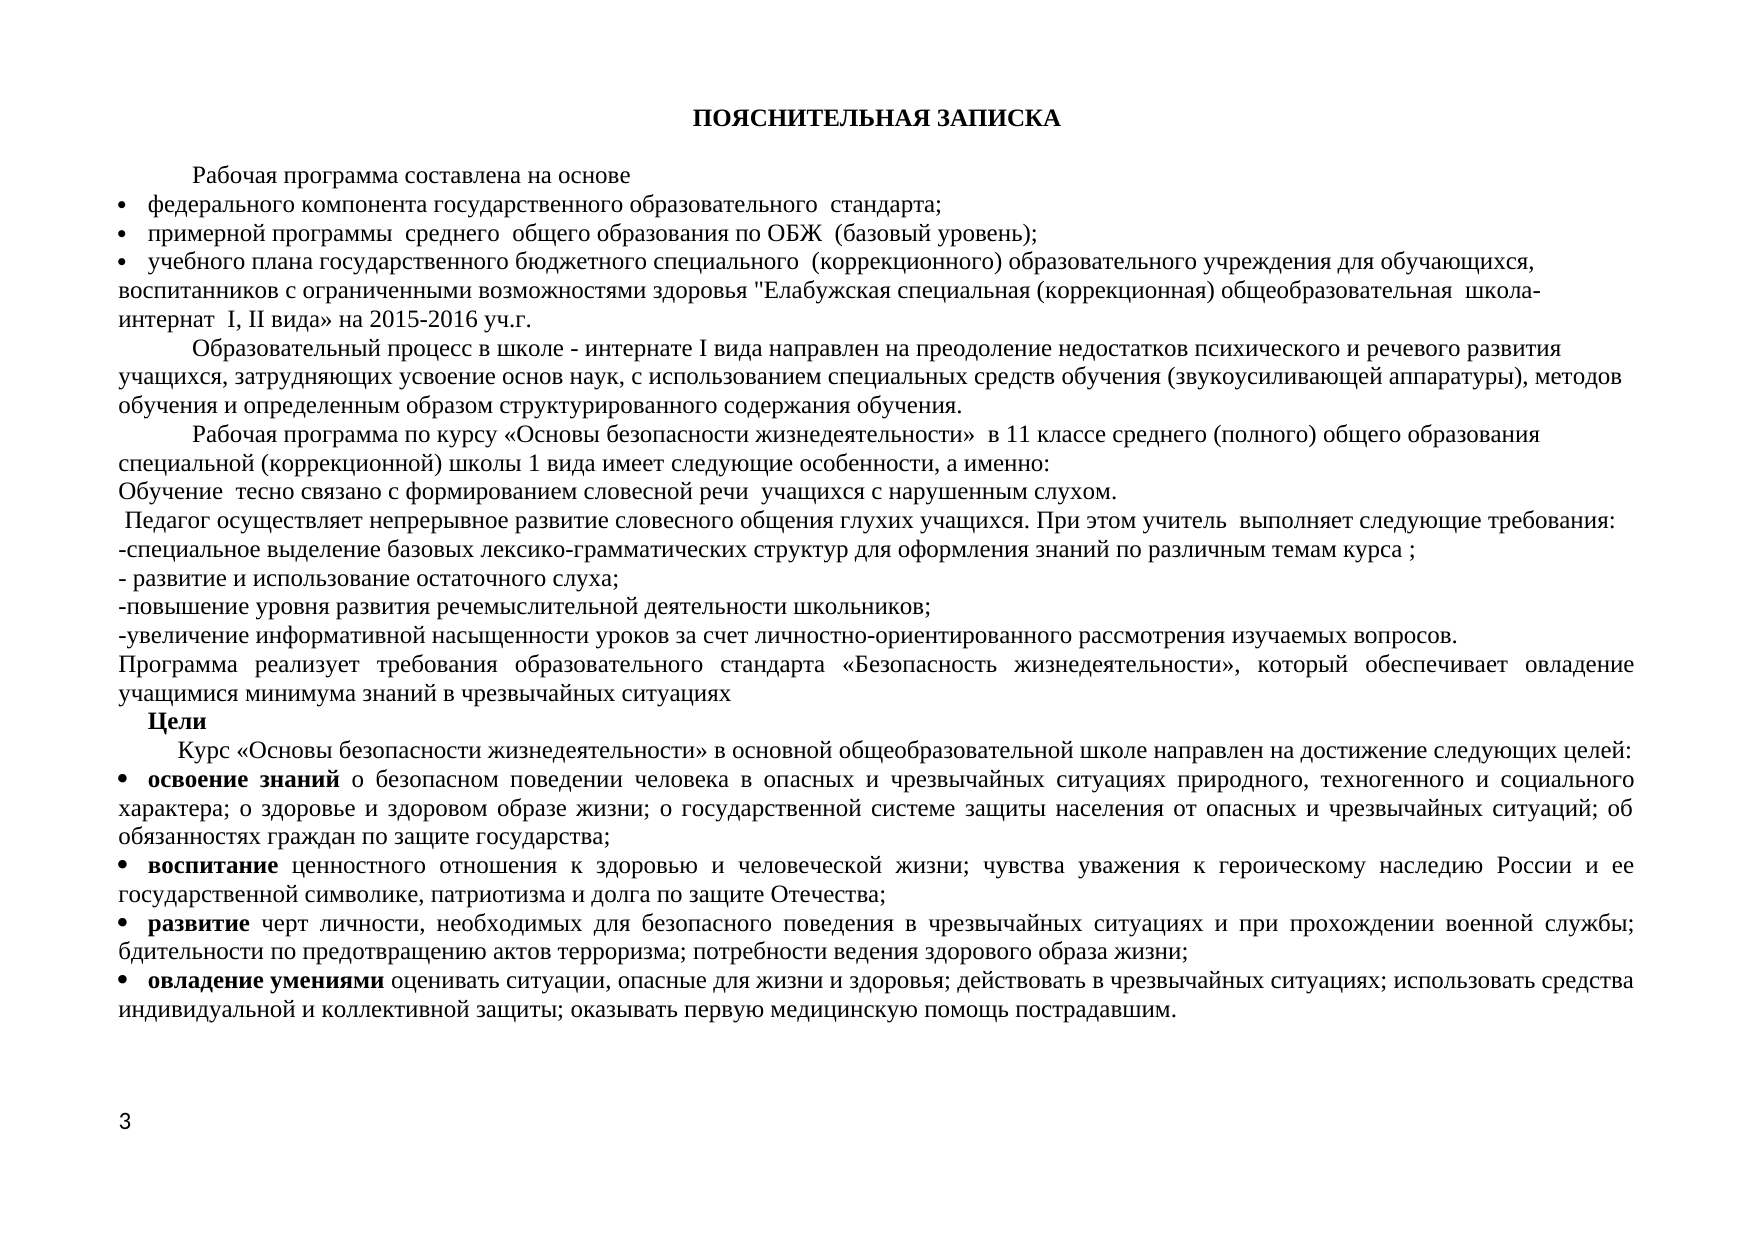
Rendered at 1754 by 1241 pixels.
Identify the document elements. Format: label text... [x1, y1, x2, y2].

list воспитание ценностного отношения к здоровью и человеческой жизни; чувства уважения к героическому наследию России и ее государственной символике, патриотизма и долга по защите Отечества; [118, 850, 1636, 908]
text Программа реализует требования образовательного стандарта «Безопасность жизнедеятельности», который обеспечивает овладение учащимися минимума знаний в чрезвычайных ситуациях [118, 649, 1636, 706]
text Цели [118, 706, 1636, 735]
text Курс «Основы безопасности жизнедеятельности» в основной общеобразовательной школе направлен на достижение следующих целей: [118, 735, 1636, 764]
list федерального компонента государственного образовательного стандарта; [118, 189, 1636, 218]
text Пояснительная записка [118, 103, 1636, 131]
text -увеличение информативной насыщенности уроков за счет личностно-ориентированного рассмотрения изучаемых вопросов. [118, 620, 1636, 649]
list овладение умениями оценивать ситуации, опасные для жизни и здоровья; действовать в чрезвычайных ситуациях; использовать средства индивидуальной и коллективной защиты; оказывать первую медицинскую помощь пострадавшим. [118, 965, 1636, 1023]
text Обучение тесно связано с формированием словесной речи учащихся с нарушенным слухом. [118, 476, 1636, 505]
text -повышение уровня развития речемыслительной деятельности школьников; [118, 591, 1636, 620]
list учебного плана государственного бюджетного специального (коррекционного) образовательного учреждения для обучающихся, [118, 246, 1636, 275]
text Рабочая программа составлена на основе [118, 160, 1636, 189]
text -специальное выделение базовых лексико-грамматических структур для оформления знаний по различным темам курса ; [118, 534, 1636, 563]
list освоение знаний о безопасном поведении человека в опасных и чрезвычайных ситуациях природного, техногенного и социального характера; о здоровье и здоровом образе жизни; о государственной системе защиты населения от опасных и чрезвычайных ситуаций; об обязанностях граждан по защите государства; [118, 764, 1636, 850]
text - развитие и использование остаточного слуха; [118, 563, 1636, 591]
text Рабочая программа по курсу «Основы безопасности жизнедеятельности» в 11 классе среднего (полного) общего образования специальной (коррекционной) школы 1 вида имеет следующие особенности, а именно: [118, 419, 1636, 476]
text Педагог осуществляет непрерывное развитие словесного общения глухих учащихся. При этом учитель выполняет следующие требования: [118, 505, 1636, 534]
list примерной программы среднего общего образования по ОБЖ (базовый уровень); [118, 218, 1636, 246]
text Образовательный процесс в школе - интернате I вида направлен на преодоление недостатков психического и речевого развития учащихся, затрудняющих усвоение основ наук, с использованием специальных средств обучения (звукоусиливающей аппаратуры), методов обучения и определенным образом структурированного содержания обучения. [118, 333, 1636, 419]
text воспитанников с ограниченными возможностями здоровья "Елабужская специальная (коррекционная) общеобразовательная школа-интернат I, II вида» на 2015-2016 уч.г. [118, 275, 1636, 333]
list развитие черт личности, необходимых для безопасного поведения в чрезвычайных ситуациях и при прохождении военной службы; бдительности по предотвращению актов терроризма; потребности ведения здорового образа жизни; [118, 908, 1636, 965]
